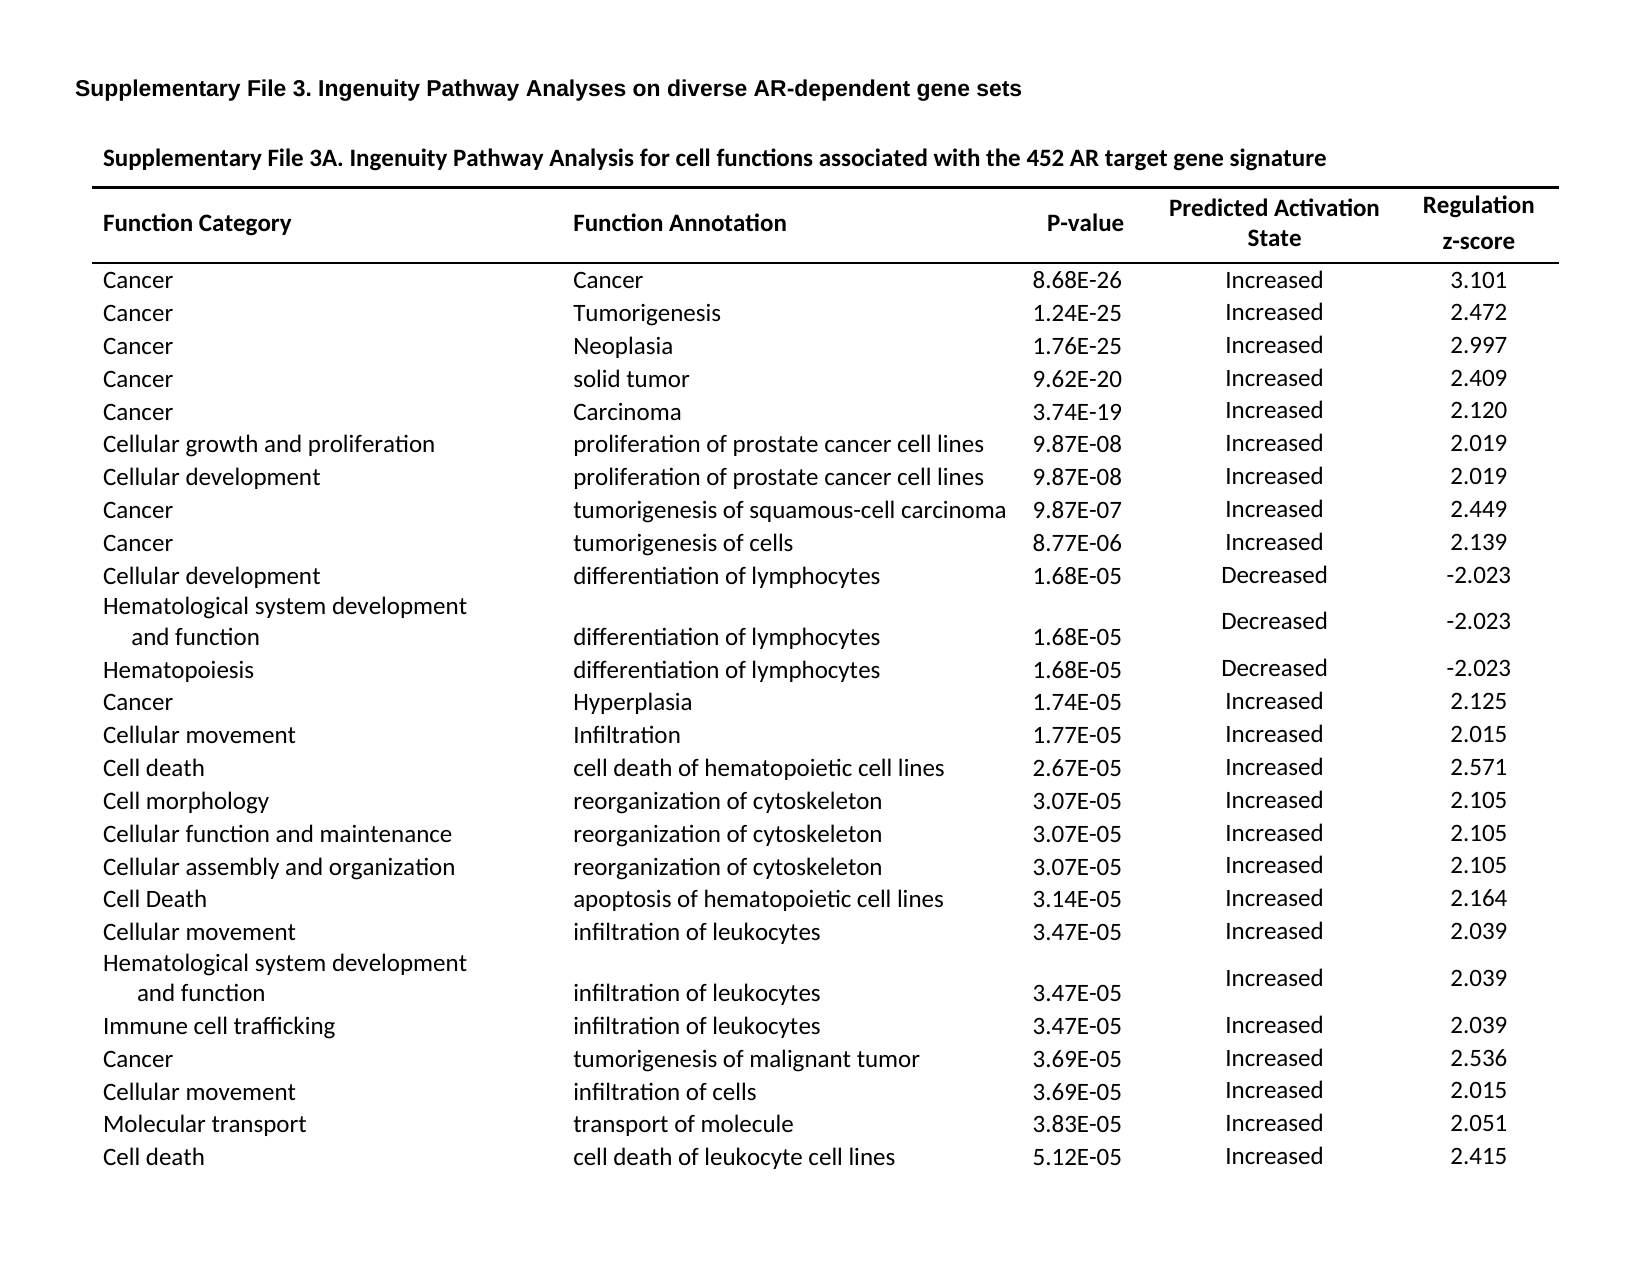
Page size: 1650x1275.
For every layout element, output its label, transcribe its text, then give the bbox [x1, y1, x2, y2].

table_cell 3.47E-05 [1021, 947, 1150, 1008]
table_cell Cancer [92, 361, 562, 393]
table_cell Neoplasia [562, 328, 1021, 361]
table_cell 2.415 [1399, 1139, 1558, 1172]
table_cell 3.07E-05 [1021, 816, 1150, 848]
table_cell 1.68E-05 [1021, 558, 1150, 590]
table_cell 2.051 [1399, 1106, 1558, 1139]
table_cell Infiltration [562, 717, 1021, 750]
table_cell 8.77E-06 [1021, 525, 1150, 558]
table_cell 3.07E-05 [1021, 783, 1150, 816]
table_cell 3.74E-19 [1021, 394, 1150, 426]
table_cell Cancer [92, 684, 562, 717]
table_cell Cancer [92, 1041, 562, 1073]
table_cell 1.68E-05 [1021, 590, 1150, 651]
table_cell 1.77E-05 [1021, 717, 1150, 750]
table_cell Decreased [1150, 558, 1399, 590]
table_cell transport of molecule [562, 1106, 1021, 1139]
table_cell Cancer [562, 264, 1021, 295]
table_cell 2.105 [1399, 848, 1558, 881]
table_cell 2.015 [1399, 717, 1558, 750]
table_cell proliferation of prostate cancer cell lines [562, 426, 1021, 459]
table_cell 3.69E-05 [1021, 1074, 1150, 1106]
table_cell Decreased [1150, 590, 1399, 651]
table_cell tumorigenesis of malignant tumor [562, 1041, 1021, 1073]
table_cell Increased [1150, 783, 1399, 816]
table_cell Cellular function and maintenance [92, 816, 562, 848]
table_cell differentiation of lymphocytes [562, 651, 1021, 684]
table_cell 3.83E-05 [1021, 1106, 1150, 1139]
table_cell Cell death [92, 1139, 562, 1172]
table_cell 5.12E-05 [1021, 1139, 1150, 1172]
table_cell differentiation of lymphocytes [562, 590, 1021, 651]
table_cell 2.039 [1399, 1008, 1558, 1041]
table_cell 9.87E-08 [1021, 459, 1150, 492]
table_cell 8.68E-26 [1021, 264, 1150, 295]
table_cell 2.015 [1399, 1074, 1558, 1106]
table_cell 9.87E-07 [1021, 492, 1150, 525]
table_cell Function Category [92, 189, 562, 262]
table_cell Carcinoma [562, 394, 1021, 426]
table_cell Function Annotation [562, 189, 1021, 262]
table_cell Cellular development [92, 459, 562, 492]
table_cell Increased [1150, 264, 1399, 295]
table_cell Increased [1150, 328, 1399, 361]
table_cell 2.67E-05 [1021, 750, 1150, 783]
table_cell Increased [1150, 394, 1399, 426]
table_cell tumorigenesis of cells [562, 525, 1021, 558]
table_cell Increased [1150, 1074, 1399, 1106]
table_cell 2.409 [1399, 361, 1558, 393]
table_cell reorganization of cytoskeleton [562, 783, 1021, 816]
table_cell Increased [1150, 750, 1399, 783]
table_cell Cancer [92, 492, 562, 525]
table_cell 2.139 [1399, 525, 1558, 558]
table_cell Predicted Activation State [1150, 189, 1399, 262]
table_cell 2.125 [1399, 684, 1558, 717]
table_cell Increased [1150, 1041, 1399, 1073]
table_cell cell death of hematopoietic cell lines [562, 750, 1021, 783]
table_cell Cell death [92, 750, 562, 783]
table_cell reorganization of cytoskeleton [562, 848, 1021, 881]
table_cell reorganization of cytoskeleton [562, 816, 1021, 848]
table_cell Cell Death [92, 881, 562, 914]
table_header Supplementary File 3A. Ingenuity Pathway Analysis for cell functions associated with the 452 AR target gene signature [92, 130, 1558, 186]
table_cell Increased [1150, 816, 1399, 848]
table_cell Increased [1150, 361, 1399, 393]
table_cell Hyperplasia [562, 684, 1021, 717]
table_cell solid tumor [562, 361, 1021, 393]
table_cell P-value [1021, 189, 1150, 262]
table_cell Hematopoiesis [92, 651, 562, 684]
table_cell 1.68E-05 [1021, 651, 1150, 684]
table_cell 9.87E-08 [1021, 426, 1150, 459]
table_cell 3.14E-05 [1021, 881, 1150, 914]
table_cell Increased [1150, 1008, 1399, 1041]
table_cell Increased [1150, 717, 1399, 750]
table_cell Cellular movement [92, 1074, 562, 1106]
table_cell 2.019 [1399, 426, 1558, 459]
table_cell 2.449 [1399, 492, 1558, 525]
table_cell Increased [1150, 881, 1399, 914]
table_cell Increased [1150, 295, 1399, 328]
table_cell Immune cell trafficking [92, 1008, 562, 1041]
table_cell Regulation z-score [1399, 189, 1558, 262]
table_cell Hematological system development and function [92, 947, 562, 1008]
table_cell cell death of leukocyte cell lines [562, 1139, 1021, 1172]
table_cell Tumorigenesis [562, 295, 1021, 328]
table_cell Cancer [92, 328, 562, 361]
table_cell Increased [1150, 525, 1399, 558]
table_cell 1.74E-05 [1021, 684, 1150, 717]
table_cell -2.023 [1399, 558, 1558, 590]
table_cell Increased [1150, 1139, 1399, 1172]
table_cell infiltration of leukocytes [562, 1008, 1021, 1041]
table_cell 3.69E-05 [1021, 1041, 1150, 1073]
table_cell 2.019 [1399, 459, 1558, 492]
table_cell Increased [1150, 426, 1399, 459]
table_cell Cancer [92, 295, 562, 328]
table_cell Increased [1150, 848, 1399, 881]
table_cell 3.07E-05 [1021, 848, 1150, 881]
table_cell Cellular assembly and organization [92, 848, 562, 881]
table_cell 2.536 [1399, 1041, 1558, 1073]
table_cell 2.164 [1399, 881, 1558, 914]
table_cell 2.472 [1399, 295, 1558, 328]
table_cell 2.039 [1399, 947, 1558, 1008]
text Supplementary File 3. Ingenuity Pathway Analyses on diverse AR-dependent gene sets [75, 75, 1575, 101]
table_cell 9.62E-20 [1021, 361, 1150, 393]
table_cell Decreased [1150, 651, 1399, 684]
table_cell Cancer [92, 394, 562, 426]
table_cell Increased [1150, 914, 1399, 947]
table_cell proliferation of prostate cancer cell lines [562, 459, 1021, 492]
table_cell 3.47E-05 [1021, 1008, 1150, 1041]
table_cell Hematological system development and function [92, 590, 562, 651]
table_cell 2.571 [1399, 750, 1558, 783]
table_cell Increased [1150, 684, 1399, 717]
table_cell 1.76E-25 [1021, 328, 1150, 361]
table_cell Cell morphology [92, 783, 562, 816]
table_cell Cancer [92, 525, 562, 558]
table_cell Increased [1150, 492, 1399, 525]
table_cell tumorigenesis of squamous-cell carcinoma [562, 492, 1021, 525]
table_cell Increased [1150, 947, 1399, 1008]
table_cell -2.023 [1399, 590, 1558, 651]
table_cell 3.47E-05 [1021, 914, 1150, 947]
table_cell Cellular growth and proliferation [92, 426, 562, 459]
table_cell Cancer [92, 264, 562, 295]
table_cell apoptosis of hematopoietic cell lines [562, 881, 1021, 914]
table_cell infiltration of cells [562, 1074, 1021, 1106]
table_cell Molecular transport [92, 1106, 562, 1139]
table_cell Cellular movement [92, 717, 562, 750]
table_cell 2.120 [1399, 394, 1558, 426]
table_cell Increased [1150, 459, 1399, 492]
table_cell -2.023 [1399, 651, 1558, 684]
table_cell infiltration of leukocytes [562, 914, 1021, 947]
table_cell 1.24E-25 [1021, 295, 1150, 328]
table_cell Cellular movement [92, 914, 562, 947]
table_cell 3.101 [1399, 264, 1558, 295]
table_cell 2.039 [1399, 914, 1558, 947]
table_cell 2.105 [1399, 816, 1558, 848]
table_cell Increased [1150, 1106, 1399, 1139]
table_cell 2.997 [1399, 328, 1558, 361]
table_cell 2.105 [1399, 783, 1558, 816]
table_cell infiltration of leukocytes [562, 947, 1021, 1008]
table_cell differentiation of lymphocytes [562, 558, 1021, 590]
table_cell Cellular development [92, 558, 562, 590]
